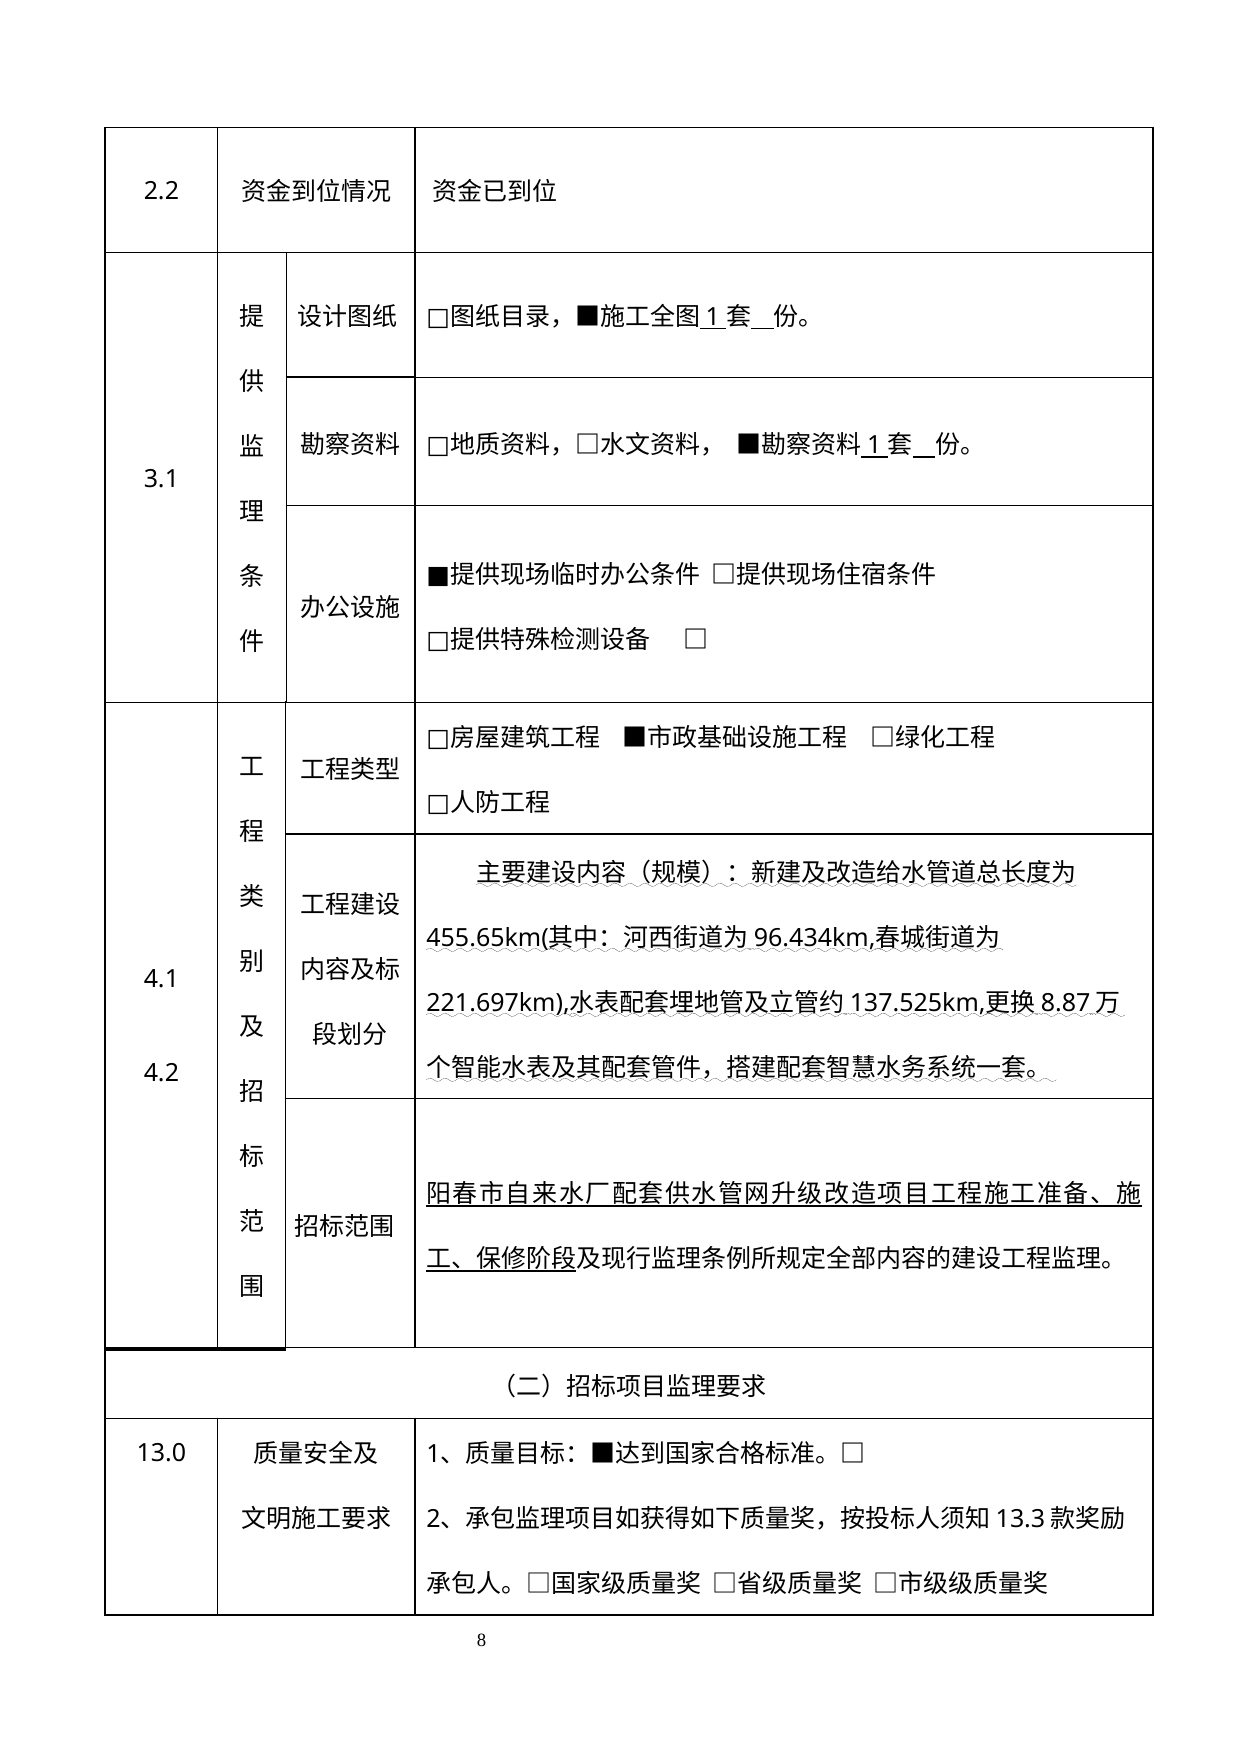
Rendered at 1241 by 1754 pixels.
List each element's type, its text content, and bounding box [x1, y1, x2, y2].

table_cell 资金到位情况 [218, 128, 414, 252]
table_cell □图纸目录，■施工全图 1 套 份。 [416, 253, 1152, 376]
table_cell ■提供现场临时办公条件 □提供现场住宿条件 □提供特殊检测设备 □ [416, 506, 1152, 701]
table_cell 招标范围 [286, 1099, 414, 1346]
table_cell 工程建设内容及标段划分 [286, 835, 414, 1098]
table_cell □地质资料，□水文资料， ■勘察资料 1 套 份。 [416, 378, 1152, 504]
table_cell 3.1 [106, 253, 217, 701]
table_cell 资金已到位 [416, 128, 1152, 252]
table_cell 勘察资料 [287, 378, 414, 504]
table_cell 2.2 [106, 128, 217, 252]
table_cell 办公设施 [287, 506, 414, 701]
table_cell 设计图纸 [287, 253, 414, 376]
table_cell 提供监理条件 [218, 253, 286, 701]
table_cell 4.1 4.2 [106, 703, 217, 1346]
table_cell 主要建设内容（规模）：新建及改造给水管道总长度为455.65km(其中：河西街道为96.434km,春城街道为221.697km),水表配套埋地管及立管约137.525km,更换8.87万个智能水表及其配套管件，搭建配套智慧水务系统一套。 [416, 835, 1152, 1098]
table_cell （二）招标项目监理要求 [106, 1348, 1152, 1418]
table_cell 13.0 [106, 1419, 217, 1614]
table_cell 工程类型 [286, 703, 414, 833]
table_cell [416, 1419, 1152, 1614]
table_cell 阳春市自来水厂配套供水管网升级改造项目工程施工准备、施工、保修阶段及现行监理条例所规定全部内容的建设工程监理。 [416, 1099, 1152, 1346]
table_cell 质量安全及 文明施工要求 [218, 1419, 414, 1614]
table_cell □房屋建筑工程 ■市政基础设施工程 □绿化工程 □人防工程 [416, 703, 1152, 833]
table_cell 工程类别及招标范围 [218, 703, 285, 1346]
